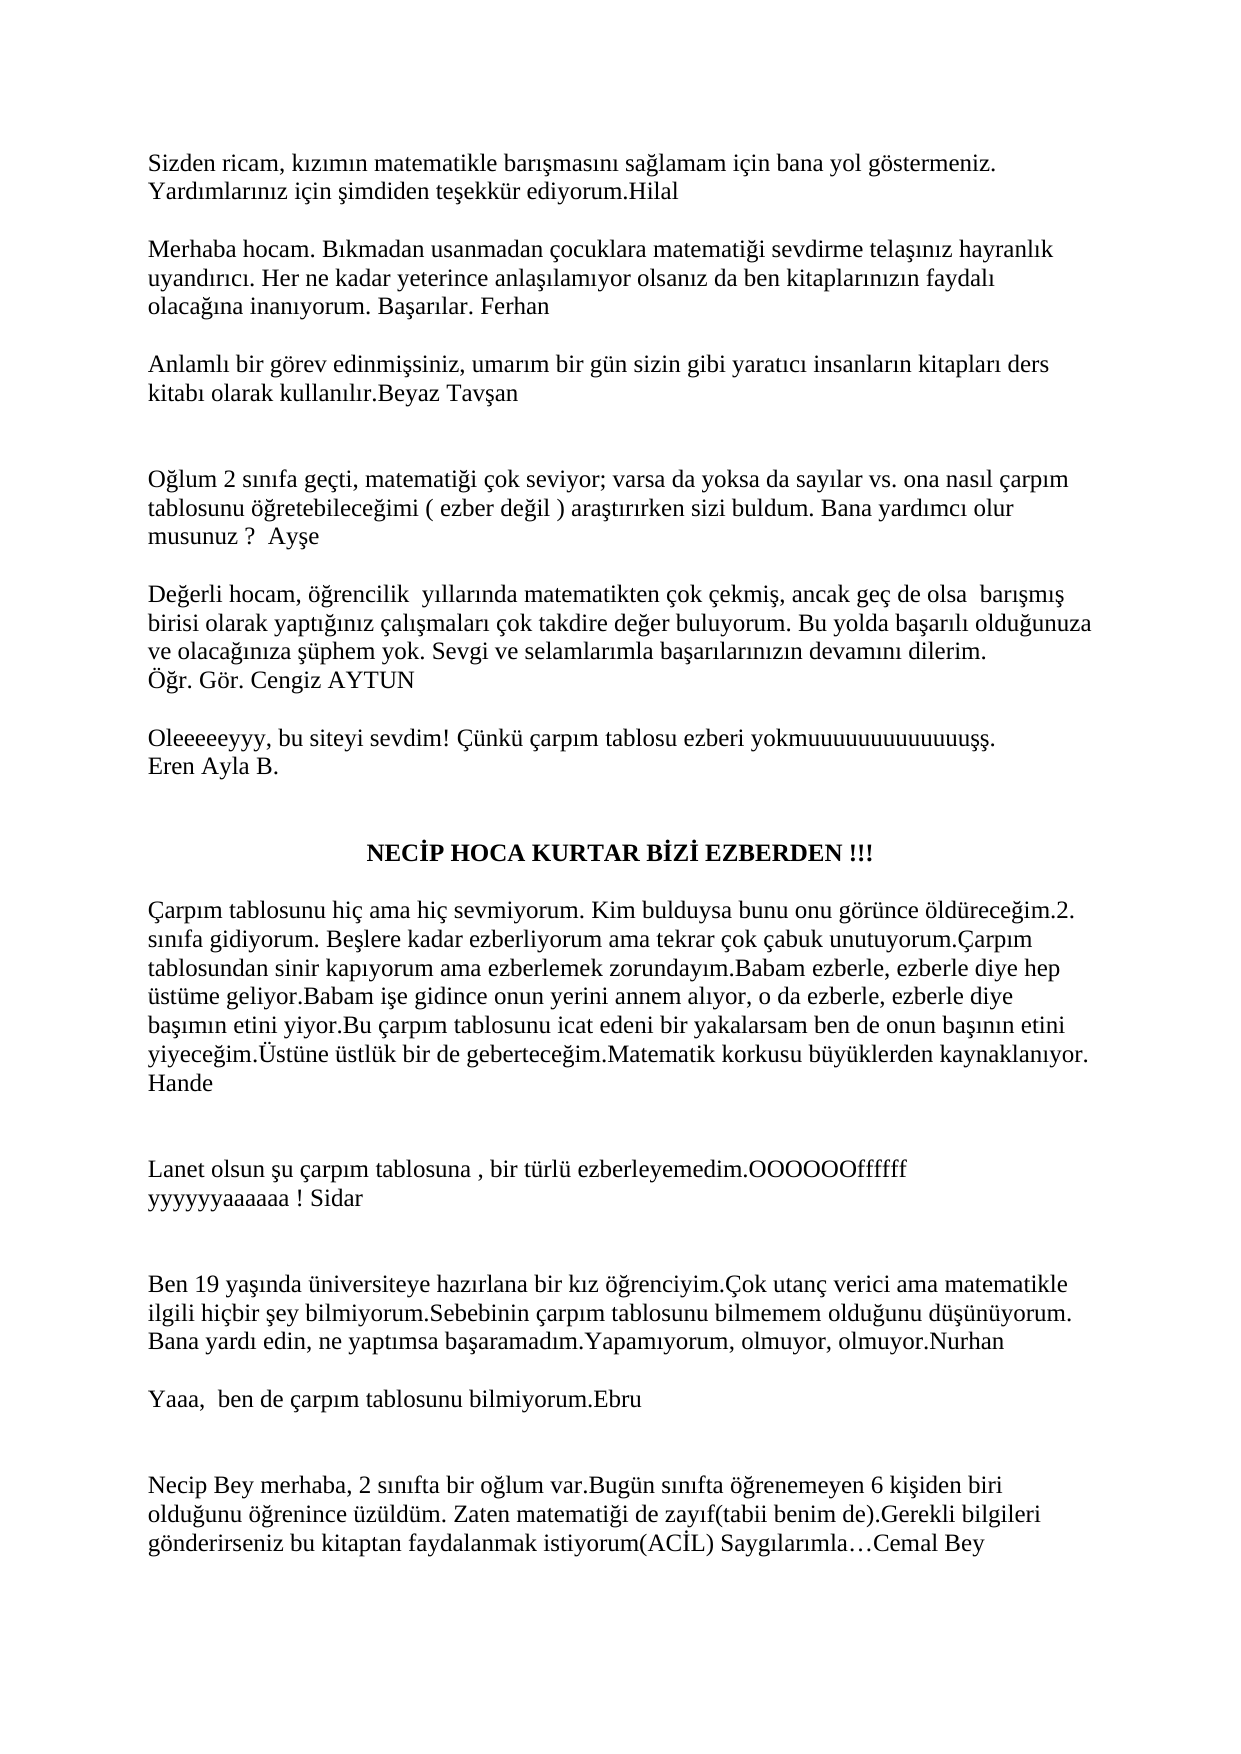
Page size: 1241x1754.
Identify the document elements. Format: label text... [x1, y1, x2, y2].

text NECİP HOCA KURTAR BİZİ EZBERDEN !!! [148, 838, 1093, 866]
text Değerli hocam, öğrencilik yıllarında matematikten çok çekmiş, ancak geç de olsa barışmış birisi olarak yaptığınız çalışmaları çok takdire değer buluyorum. Bu yolda başarılı olduğunuza ve olacağınıza şüphem yok. Sevgi ve selamlarımla başarılarınızın devamını dilerim. [148, 579, 1093, 665]
text Necip Bey merhaba, 2 sınıfta bir oğlum var.Bugün sınıfta öğrenemeyen 6 kişiden biri olduğunu öğrenince üzüldüm. Zaten matematiği de zayıf(tabii benim de).Gerekli bilgileri gönderirseniz bu kitaptan faydalanmak istiyorum(ACİL) Saygılarımla…Cemal Bey [148, 1470, 1093, 1556]
text Lanet olsun şu çarpım tablosuna , bir türlü ezberleyemedim.OOOOOOffffff yyyyyyaaaaaa ! Sidar [148, 1154, 1093, 1211]
text Çarpım tablosunu hiç ama hiç sevmiyorum. Kim bulduysa bunu onu görünce öldüreceğim.2. sınıfa gidiyorum. Beşlere kadar ezberliyorum ama tekrar çok çabuk unutuyorum.Çarpım tablosundan sinir kapıyorum ama ezberlemek zorundayım.Babam ezberle, ezberle diye hep üstüme geliyor.Babam işe gidince onun yerini annem alıyor, o da ezberle, ezberle diye başımın etini yiyor.Bu çarpım tablosunu icat edeni bir yakalarsam ben de onun başının etini yiyeceğim.Üstüne üstlük bir de geberteceğim.Matematik korkusu büyüklerden kaynaklanıyor. Hande [148, 895, 1093, 1096]
text Sizden ricam, kızımın matematikle barışmasını sağlamam için bana yol göstermeniz. Yardımlarınız için şimdiden teşekkür ediyorum.Hilal [148, 148, 1093, 205]
text Merhaba hocam. Bıkmadan usanmadan çocuklara matematiği sevdirme telaşınız hayranlık uyandırıcı. Her ne kadar yeterince anlaşılamıyor olsanız da ben kitaplarınızın faydalı olacağına inanıyorum. Başarılar. Ferhan [148, 234, 1093, 320]
text Ben 19 yaşında üniversiteye hazırlana bir kız öğrenciyim.Çok utanç verici ama matematikle ilgili hiçbir şey bilmiyorum.Sebebinin çarpım tablosunu bilmemem olduğunu düşünüyorum. [148, 1269, 1093, 1326]
text Oleeeeeyyy, bu siteyi sevdim! Çünkü çarpım tablosu ezberi yokmuuuuuuuuuuuuuşş. [148, 723, 1093, 751]
text Öğr. Gör. Cengiz AYTUN [148, 665, 1093, 694]
text Yaaa, ben de çarpım tablosunu bilmiyorum.Ebru [148, 1384, 1093, 1413]
text Anlamlı bir görev edinmişsiniz, umarım bir gün sizin gibi yaratıcı insanların kitapları ders kitabı olarak kullanılır.Beyaz Tavşan [148, 349, 1093, 406]
text Bana yardı edin, ne yaptımsa başaramadım.Yapamıyorum, olmuyor, olmuyor.Nurhan [148, 1326, 1093, 1355]
text Eren Ayla B. [148, 751, 1093, 780]
text Oğlum 2 sınıfa geçti, matematiği çok seviyor; varsa da yoksa da sayılar vs. ona nasıl çarpım tablosunu öğretebileceğimi ( ezber değil ) araştırırken sizi buldum. Bana yardımcı olur musunuz ? Ayşe [148, 464, 1093, 550]
